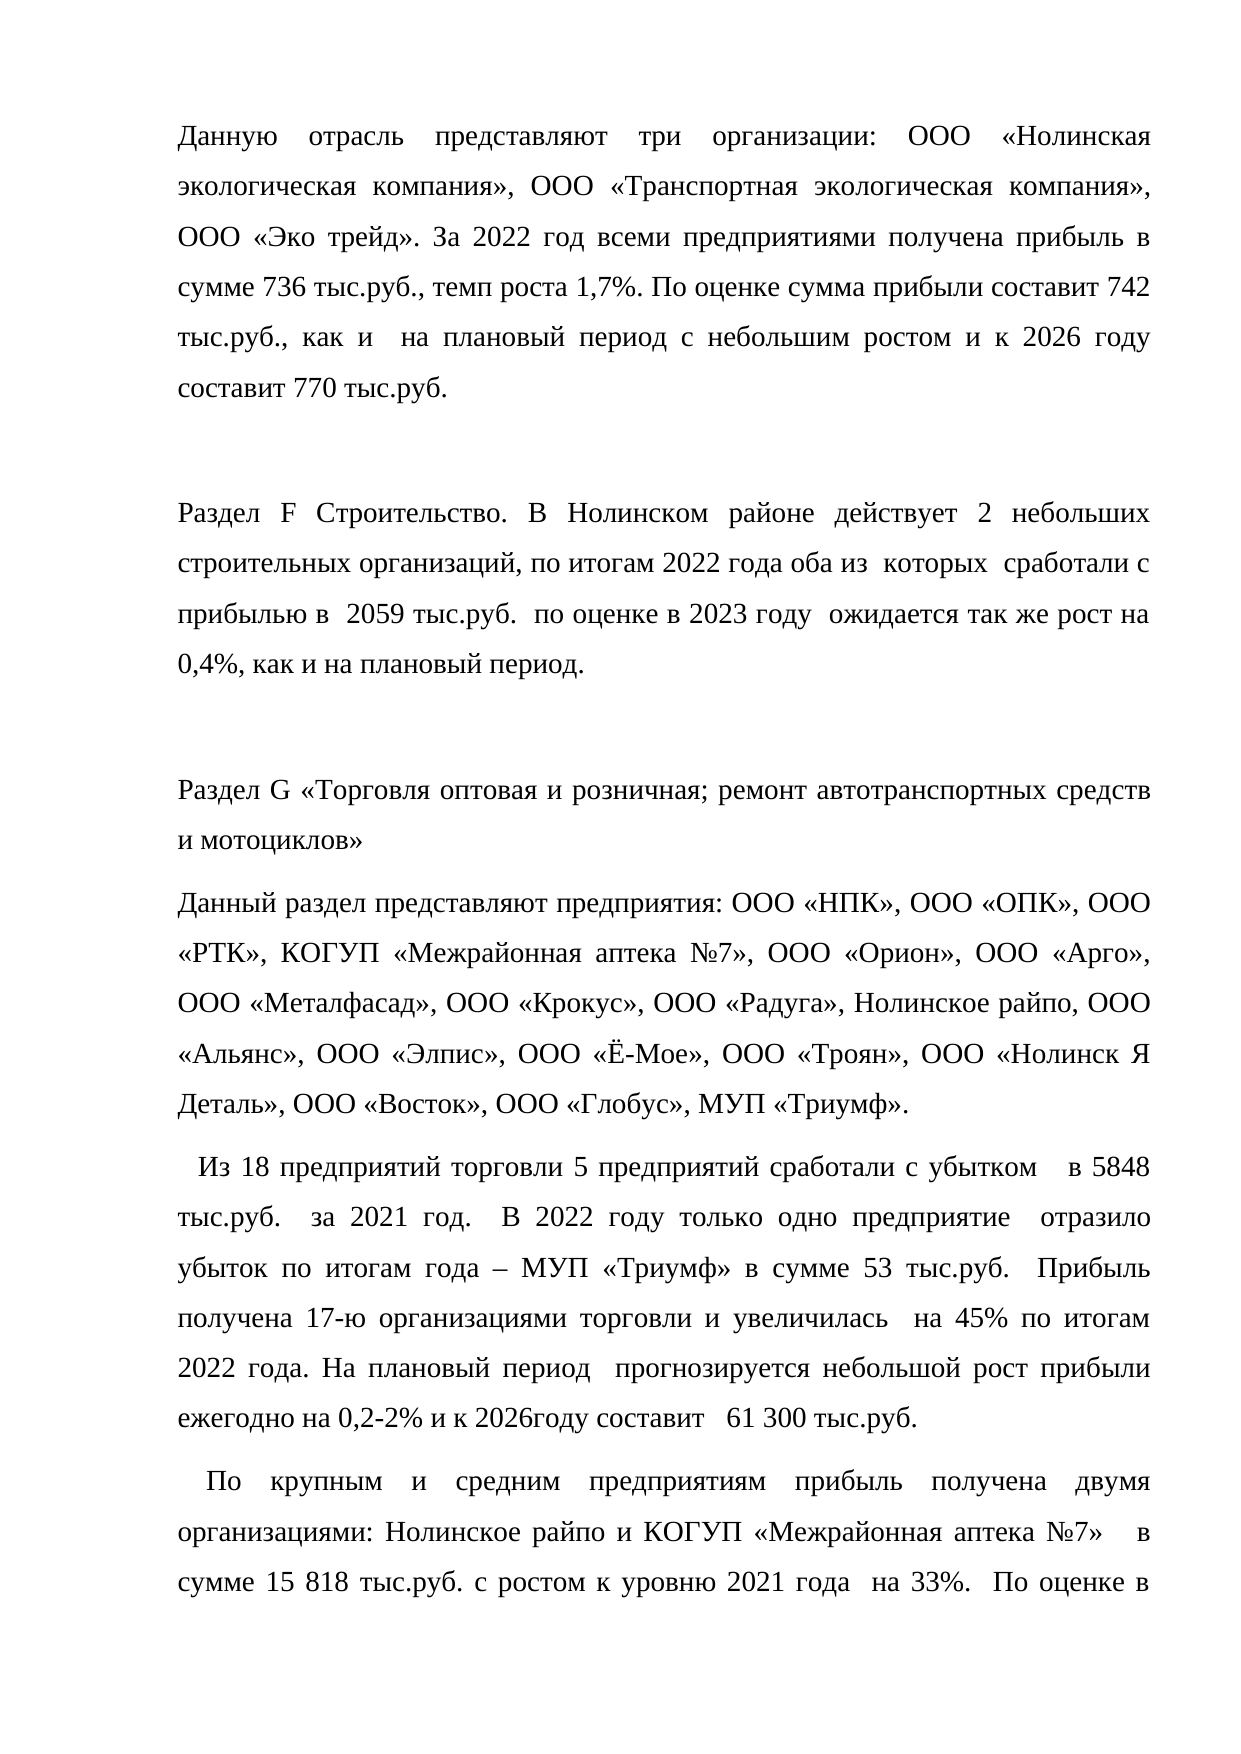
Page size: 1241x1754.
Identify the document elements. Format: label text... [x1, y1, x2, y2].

text Данный раздел представляют предприятия: ООО «НПК», ООО «ОПК», ООО «РТК», КОГУП «Межрайонная аптека №7», ООО «Орион», ООО «Арго», ООО «Металфасад», ООО «Крокус», ООО «Радуга», Нолинское райпо, ООО «Альянс», ООО «Элпис», ООО «Ё-Мое», ООО «Троян», ООО «Нолинск Я Деталь», ООО «Восток», ООО «Глобус», МУП «Триумф». [177, 885, 1152, 1120]
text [177, 1463, 1152, 1598]
text Из 18 предприятий торговли 5 предприятий сработали с убытком в 5848 тыс.руб. за 2021 год. В 2022 году только одно предприятие отразило убыток по итогам года – МУП «Триумф» в сумме 53 тыс.руб. Прибыль получена 17-ю организациями торговли и увеличилась на 45% по итогам 2022 года. На плановый период прогнозируется небольшой рост прибыли ежегодно на 0,2-2% и к 2026году составит 61 300 тыс.руб. [177, 1149, 1152, 1434]
text Данную отрасль представляют три организации: ООО «Нолинская экологическая компания», ООО «Транспортная экологическая компания», ООО «Эко трейд». За 2022 год всеми предприятиями получена прибыль в сумме 736 тыс.руб., темп роста 1,7%. По оценке сумма прибыли составит 742 тыс.руб., как и на плановый период с небольшим ростом и к 2026 году составит 770 тыс.руб. [177, 118, 1152, 403]
text Раздел G «Торговля оптовая и розничная; ремонт автотранспортных средств и мотоциклов» [177, 772, 1152, 856]
text Раздел F Строительство. В Нолинском районе действует 2 небольших строительных организаций, по итогам 2022 года оба из которых сработали с прибылью в 2059 тыс.руб. по оценке в 2023 году ожидается так же рост на 0,4%, как и на плановый период. [177, 495, 1152, 680]
